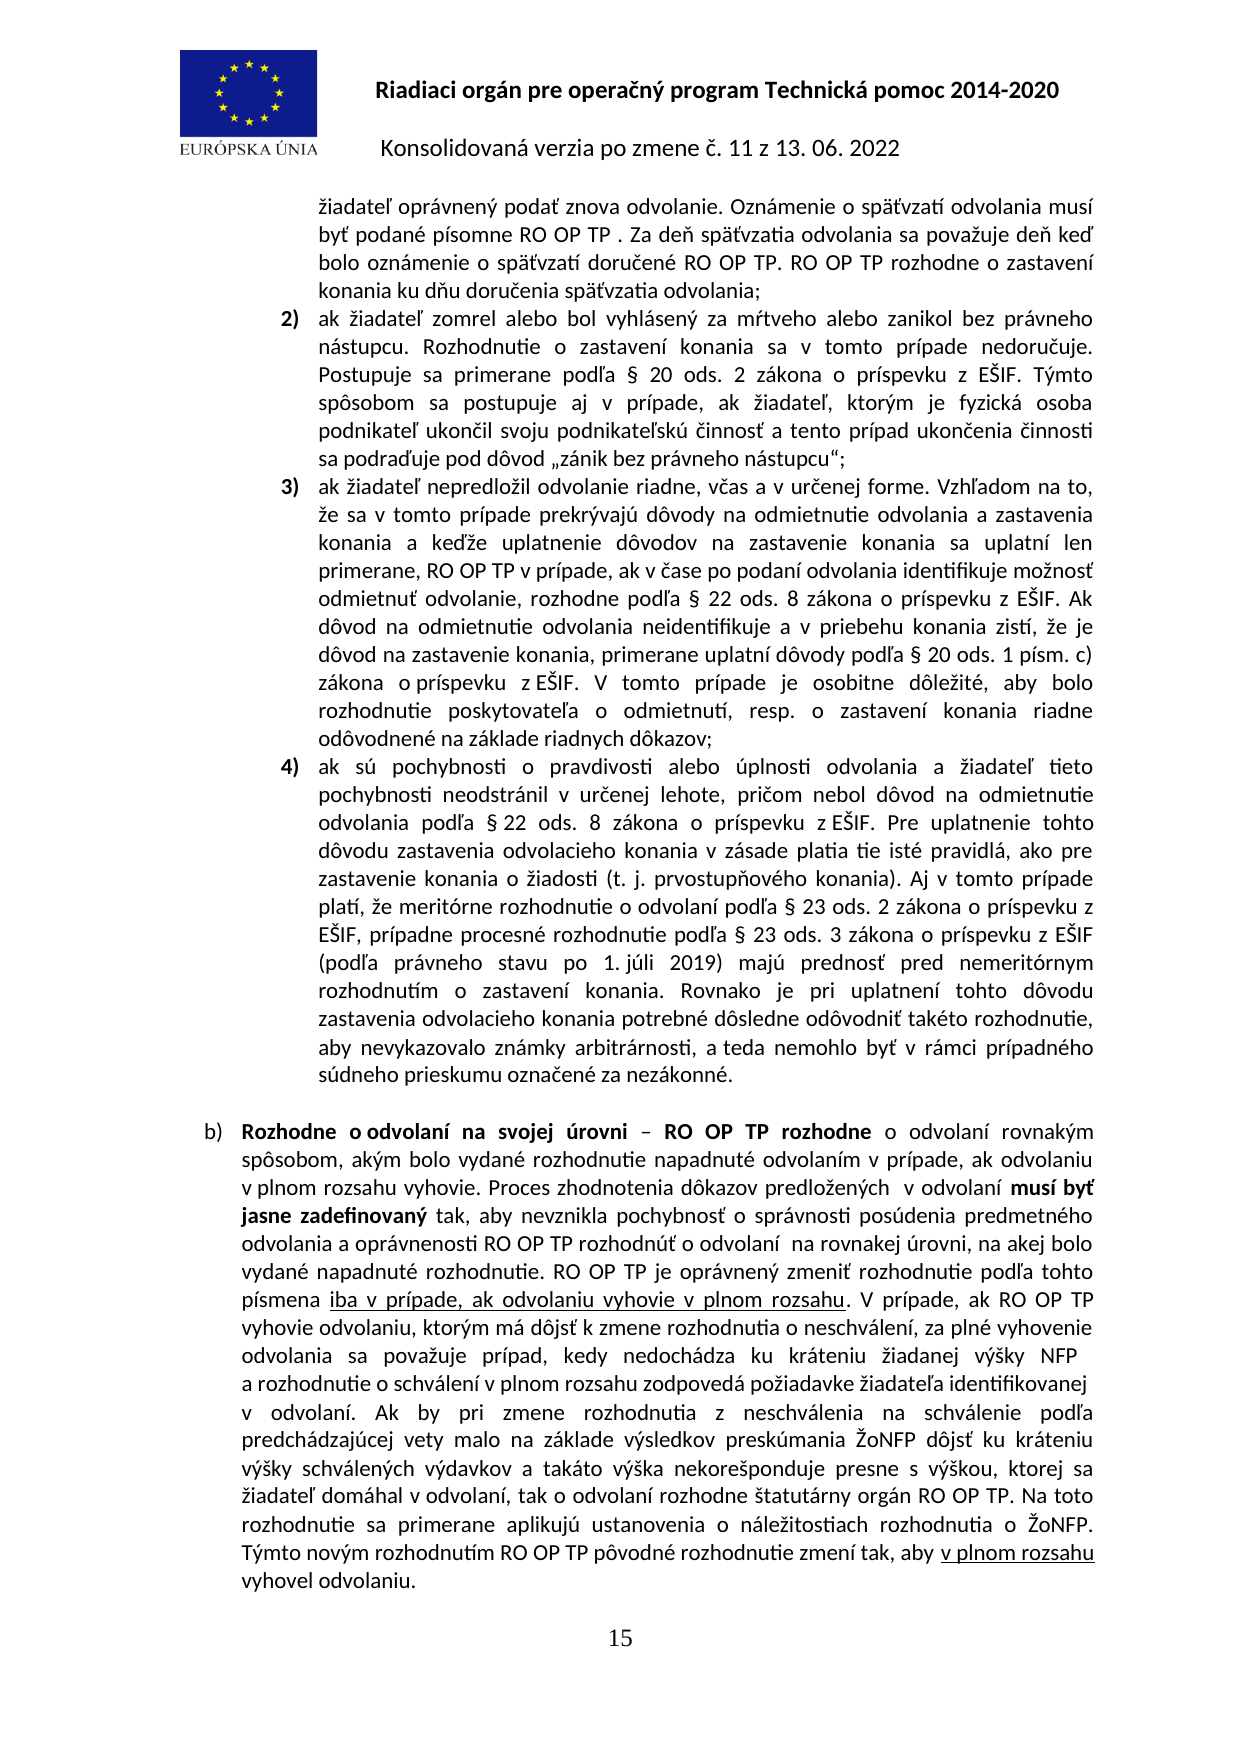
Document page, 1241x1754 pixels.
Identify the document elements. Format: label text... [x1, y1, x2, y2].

list Rozhodne o odvolaní na svojej úrovni – RO OP TP rozhodne o odvolaní rovnakým spôsobom, akým bolo vydané rozhodnutie napadnuté odvolaním v prípade, ak odvolaniu v plnom rozsahu vyhovie. Proces zhodnotenia dôkazov predložených v odvolaní musí byť jasne zadefinovaný tak, aby nevznikla pochybnosť o správnosti posúdenia predmetného odvolania a oprávnenosti RO OP TP rozhodnúť o odvolaní na rovnakej úrovni, na akej bolo vydané napadnuté rozhodnutie. RO OP TP je oprávnený zmeniť rozhodnutie podľa tohto písmena iba v prípade, ak odvolaniu vyhovie v plnom rozsahu. V prípade, ak RO OP TP vyhovie odvolaniu, ktorým má dôjsť k zmene rozhodnutia o neschválení, za plné vyhovenie odvolania sa považuje prípad, kedy nedochádza ku kráteniu žiadanej výšky NFP a rozhodnutie o schválení v plnom rozsahu zodpovedá požiadavke žiadateľa identifikovanej v odvolaní. Ak by pri zmene rozhodnutia z neschválenia na schválenie podľa predchádzajúcej vety malo na základe výsledkov preskúmania ŽoNFP dôjsť ku kráteniu výšky schválených výdavkov a takáto výška nekorešponduje presne s výškou, ktorej sa žiadateľ domáhal v odvolaní, tak o odvolaní rozhodne štatutárny orgán RO OP TP. Na toto rozhodnutie sa primerane aplikujú ustanovenia o náležitostiach rozhodnutia o ŽoNFP. Týmto novým rozhodnutím RO OP TP pôvodné rozhodnutie zmení tak, aby v plnom rozsahu vyhovel odvolaniu. [204, 1117, 1094, 1594]
list ak sú pochybnosti o pravdivosti alebo úplnosti odvolania a žiadateľ tieto pochybnosti neodstránil v určenej lehote, pričom nebol dôvod na odmietnutie odvolania podľa § 22 ods. 8 zákona o príspevku z EŠIF. Pre uplatnenie tohto dôvodu zastavenia odvolacieho konania v zásade platia tie isté pravidlá, ako pre zastavenie konania o žiadosti (t. j. prvostupňového konania). Aj v tomto prípade platí, že meritórne rozhodnutie o odvolaní podľa § 23 ods. 2 zákona o príspevku z EŠIF, prípadne procesné rozhodnutie podľa § 23 ods. 3 zákona o príspevku z EŠIF (podľa právneho stavu po 1. júli 2019) majú prednosť pred nemeritórnym rozhodnutím o zastavení konania. Rovnako je pri uplatnení tohto dôvodu zastavenia odvolacieho konania potrebné dôsledne odôvodniť takéto rozhodnutie, aby nevykazovalo známky arbitrárnosti, a teda nemohlo byť v rámci prípadného súdneho prieskumu označené za nezákonné. [281, 752, 1094, 1089]
list ak žiadateľ nepredložil odvolanie riadne, včas a v určenej forme. Vzhľadom na to, že sa v tomto prípade prekrývajú dôvody na odmietnutie odvolania a zastavenia konania a keďže uplatnenie dôvodov na zastavenie konania sa uplatní len primerane, RO OP TP v prípade, ak v čase po podaní odvolania identifikuje možnosť odmietnuť odvolanie, rozhodne podľa § 22 ods. 8 zákona o príspevku z EŠIF. Ak dôvod na odmietnutie odvolania neidentifikuje a v priebehu konania zistí, že je dôvod na zastavenie konania, primerane uplatní dôvody podľa § 20 ods. 1 písm. c) zákona o príspevku z EŠIF. V tomto prípade je osobitne dôležité, aby bolo rozhodnutie poskytovateľa o odmietnutí, resp. o zastavení konania riadne odôvodnené na základe riadnych dôkazov; [281, 472, 1094, 752]
list ak žiadateľ zomrel alebo bol vyhlásený za mŕtveho alebo zanikol bez právneho nástupcu. Rozhodnutie o zastavení konania sa v tomto prípade nedoručuje. Postupuje sa primerane podľa § 20 ods. 2 zákona o príspevku z EŠIF. Týmto spôsobom sa postupuje aj v prípade, ak žiadateľ, ktorým je fyzická osoba podnikateľ ukončil svoju podnikateľskú činnosť a tento prípad ukončenia činnosti sa podraďuje pod dôvod „zánik bez právneho nástupcu“; [281, 304, 1094, 472]
picture [179, 50, 318, 155]
